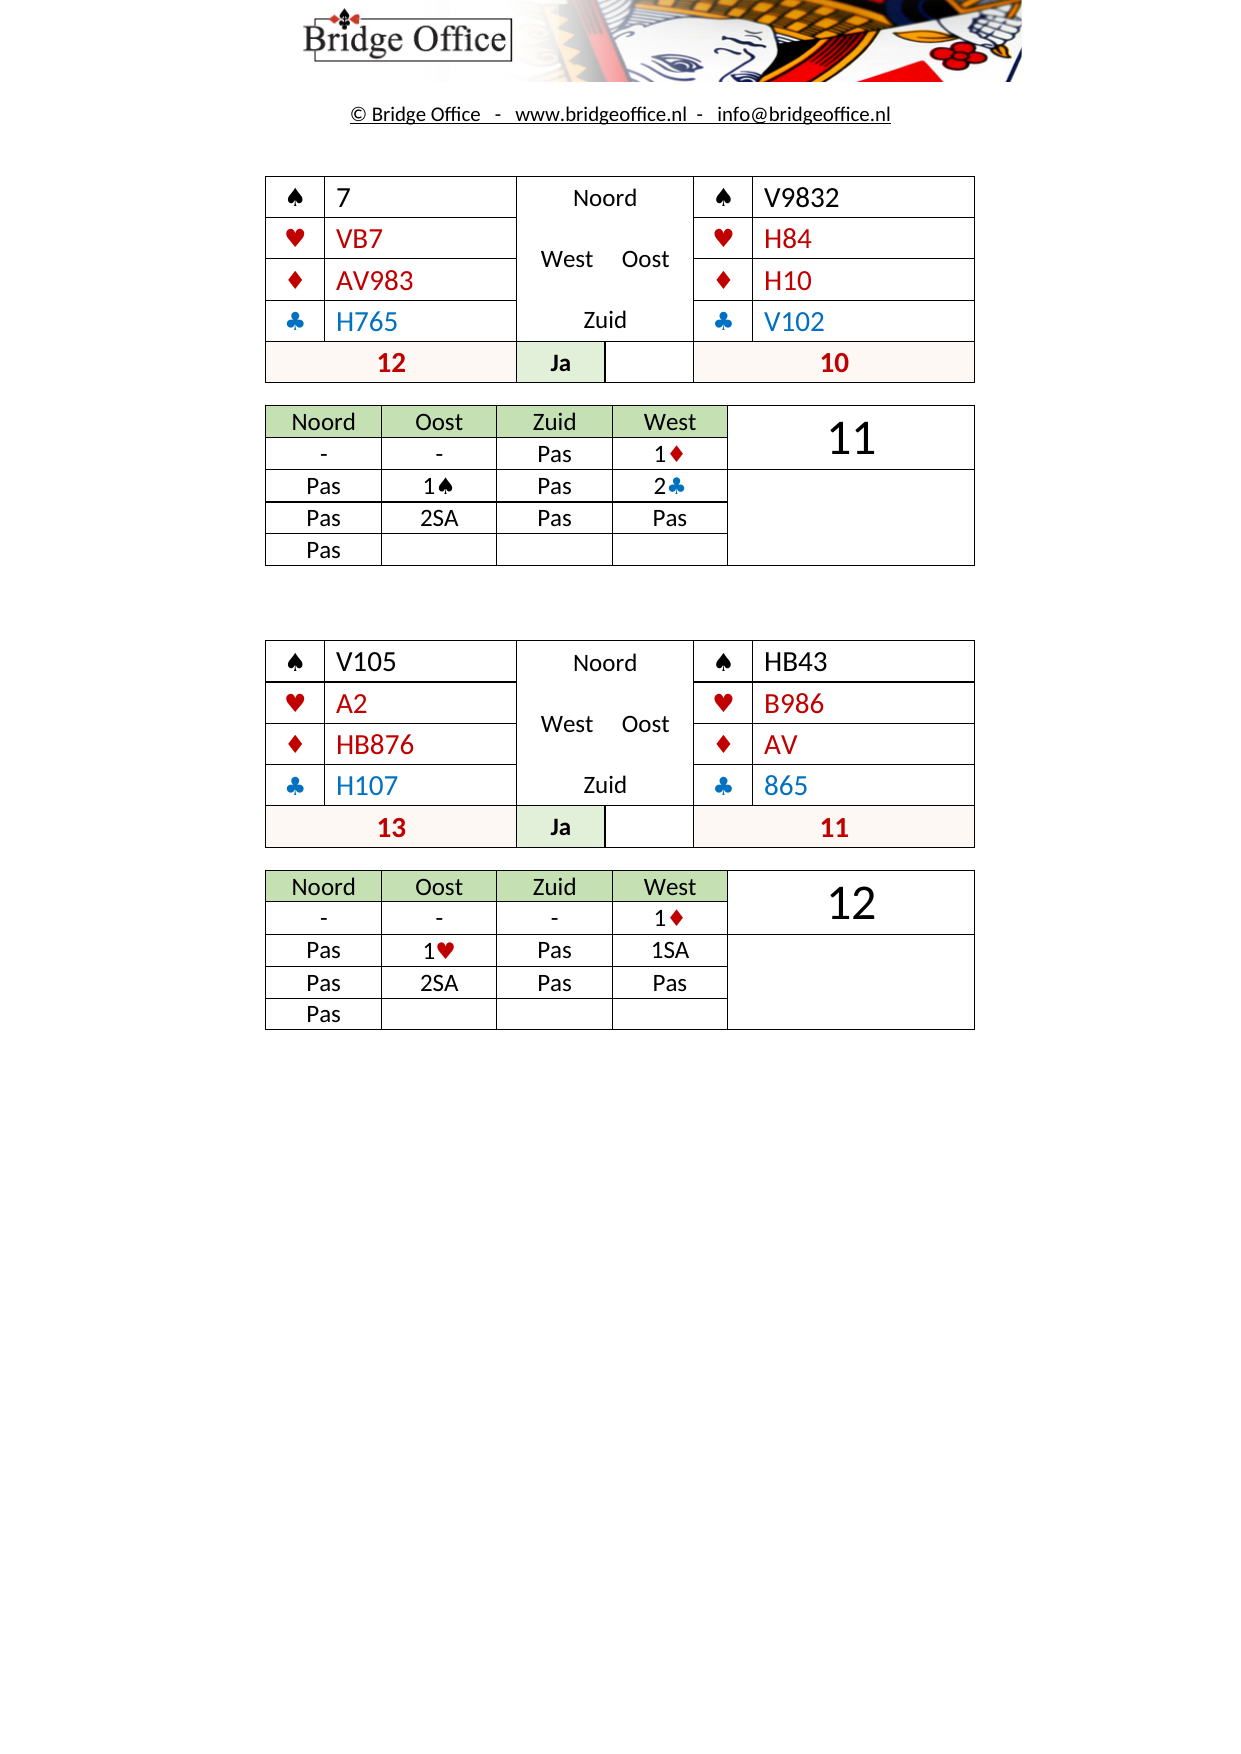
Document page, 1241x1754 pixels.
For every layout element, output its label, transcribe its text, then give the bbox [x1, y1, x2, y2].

table_cell 1♠ [382, 470, 496, 501]
table_cell [728, 470, 974, 564]
table_header V105 [325, 641, 516, 681]
table_cell Ja [517, 806, 604, 847]
table_header 7 [325, 177, 516, 217]
table_cell ♣ [694, 765, 752, 805]
table_cell - [382, 438, 496, 469]
table_header Noord West Oost Zuid [517, 641, 693, 805]
table_cell 13 [266, 806, 516, 847]
table_cell Pas [266, 935, 381, 966]
table_cell Pas [266, 503, 381, 533]
table_cell Pas [266, 534, 381, 564]
table_cell Pas [613, 503, 727, 533]
table_cell HB876 [325, 724, 516, 764]
table_cell Pas [497, 470, 612, 501]
table_cell - [266, 902, 381, 933]
table_cell - [497, 902, 612, 933]
table_cell ♦ [694, 724, 752, 764]
table_cell - [266, 438, 381, 469]
table_cell [497, 999, 612, 1029]
table_cell H765 [325, 301, 516, 341]
table_cell ♥ [694, 683, 752, 723]
table_cell ♦ [266, 724, 324, 764]
table_cell [613, 534, 727, 564]
table_cell 12 [266, 342, 516, 382]
table_cell 1♥ [382, 935, 496, 966]
table_cell H84 [753, 218, 974, 258]
table_cell Pas [497, 503, 612, 533]
table_cell Pas [497, 438, 612, 469]
table_header V9832 [753, 177, 974, 217]
table_header Zuid [497, 406, 612, 437]
table_cell ♦ [266, 259, 324, 299]
table_cell Pas [497, 935, 612, 966]
table_cell ♣ [694, 301, 752, 341]
table_cell [382, 999, 496, 1029]
table_cell V102 [753, 301, 974, 341]
table_cell AV983 [325, 259, 516, 299]
table_cell Pas [266, 967, 381, 997]
table_cell H10 [753, 259, 974, 299]
table_cell ♥ [694, 218, 752, 258]
table_header West [613, 406, 727, 437]
table_header Zuid [497, 871, 612, 901]
table_cell ♥ [266, 218, 324, 258]
table_header Noord [266, 406, 381, 437]
table_cell B986 [753, 683, 974, 723]
table_cell H107 [325, 765, 516, 805]
table_header Noord [266, 871, 381, 901]
table_cell 10 [694, 342, 974, 382]
table_cell 1SA [613, 935, 727, 966]
table_cell 11 [694, 806, 974, 847]
table_cell Pas [497, 967, 612, 997]
table_cell 2SA [382, 967, 496, 997]
table_cell A2 [325, 683, 516, 723]
table_cell [728, 935, 974, 1029]
picture [276, 0, 1022, 82]
table_cell [613, 999, 727, 1029]
table_cell [497, 534, 612, 564]
table_cell AV [753, 724, 974, 764]
table_cell Pas [613, 967, 727, 997]
table_cell ♦ [694, 259, 752, 299]
table_cell VB7 [325, 218, 516, 258]
table_header West [613, 871, 727, 901]
table_cell 2♣ [613, 470, 727, 501]
table_cell [382, 534, 496, 564]
table_cell 1♦ [613, 438, 727, 469]
table_cell - [382, 902, 496, 933]
table_cell ♣ [266, 765, 324, 805]
table_header ♠ [266, 177, 324, 217]
table_cell ♥ [266, 683, 324, 723]
table_cell 865 [753, 765, 974, 805]
table_header ♠ [266, 641, 324, 681]
table_header 11 [728, 406, 974, 469]
table_cell 2SA [382, 503, 496, 533]
table_cell Pas [266, 470, 381, 501]
table_cell ♣ [266, 301, 324, 341]
table_header HB43 [753, 641, 974, 681]
table_header Oost [382, 871, 496, 901]
table_header ♠ [694, 177, 752, 217]
table_cell [606, 806, 693, 847]
table_cell [606, 342, 693, 382]
table_header Oost [382, 406, 496, 437]
table_cell Ja [517, 342, 604, 382]
table_header 12 [728, 871, 974, 933]
table_header Noord West Oost Zuid [517, 177, 693, 341]
table_header ♠ [694, 641, 752, 681]
table_cell Pas [266, 999, 381, 1029]
table_cell 1♦ [613, 902, 727, 933]
